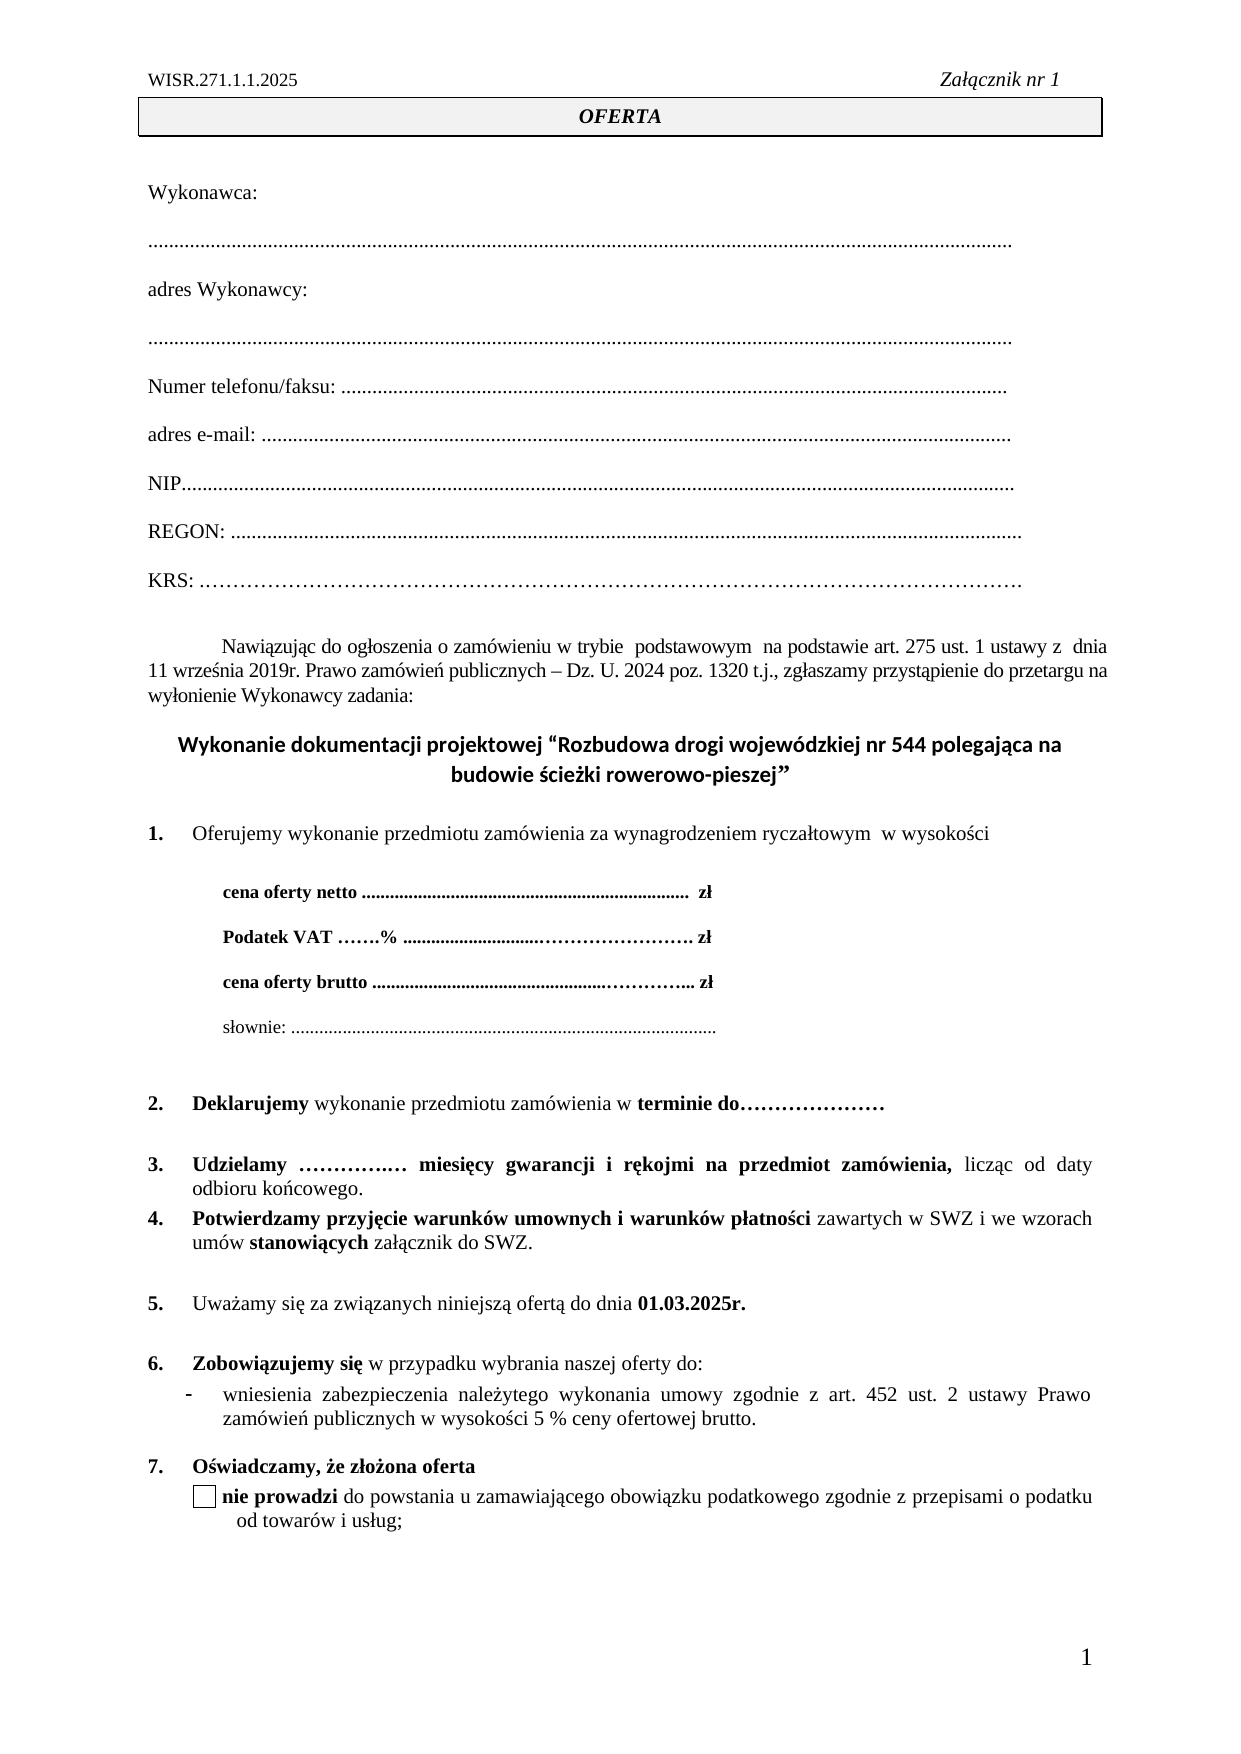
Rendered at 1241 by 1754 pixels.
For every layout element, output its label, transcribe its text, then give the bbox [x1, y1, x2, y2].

text cena oferty netto ...................................................................... zł [223, 881, 1092, 903]
text adres e-mail: ................................................................................................................................................ [148, 422, 1092, 446]
text Wykonawca: [148, 180, 1092, 204]
list Udzielamy ………….… miesięcy gwarancji i rękojmi na przedmiot zamówienia, licząc od daty odbioru końcowego. [148, 1151, 1092, 1199]
subtitle OFERTA [139, 98, 1101, 135]
text ...................................................................................................................................................................... [148, 228, 1092, 252]
list Oświadczamy, że złożona oferta [148, 1454, 1092, 1478]
text Numer telefonu/faksu: ................................................................................................................................ [148, 374, 1092, 398]
text Nawiązując do ogłoszenia o zamówieniu w trybie podstawowym na podstawie art. 275 ust. 1 ustawy z dnia 11 września 2019r. Prawo zamówień publicznych – Dz. U. 2024 poz. 1320 t.j., zgłaszamy przystąpienie do przetargu na wyłonienie Wykonawcy zadania: [148, 634, 1109, 707]
list Uważamy się za związanych niniejszą ofertą do dnia 01.03.2025r. [148, 1291, 1092, 1314]
text nie prowadzi do powstania u zamawiającego obowiązku podatkowego zgodnie z przepisami o podatku od towarów i usług; [192, 1484, 1092, 1532]
list Deklarujemy wykonanie przedmiotu zamówienia w terminie do………………… [148, 1091, 1092, 1115]
text słownie: ........................................................................................... [223, 1016, 1092, 1037]
list Oferujemy wykonanie przedmiotu zamówienia za wynagrodzeniem ryczałtowym w wysokości [148, 821, 1092, 845]
text adres Wykonawcy: [148, 277, 1092, 301]
text WISR.271.1.1.2025 Załącznik nr 1 [148, 67, 1092, 91]
text Podatek VAT …….% .............................……………………. zł [223, 926, 1092, 948]
text KRS: .………………………………………………………………………………………………………. [148, 568, 1092, 592]
text ...................................................................................................................................................................... [148, 325, 1092, 349]
list wniesienia zabezpieczenia należytego wykonania umowy zgodnie z art. 452 ust. 2 ustawy Prawo zamówień publicznych w wysokości 5 % ceny ofertowej brutto. [185, 1381, 1092, 1429]
text cena oferty brutto ..................................................…………... zł [223, 971, 1092, 992]
text REGON: ........................................................................................................................................................ [148, 519, 1092, 543]
text NIP................................................................................................................................................................ [148, 471, 1092, 495]
text Wykonanie dokumentacji projektowej “Rozbudowa drogi wojewódzkiej nr 544 polegająca na budowie ścieżki rowerowo-pieszej” [148, 731, 1092, 788]
list Zobowiązujemy się w przypadku wybrania naszej oferty do: [148, 1351, 1092, 1375]
list Potwierdzamy przyjęcie warunków umownych i warunków płatności zawartych w SWZ i we wzorach umów stanowiących załącznik do SWZ. [148, 1206, 1092, 1254]
